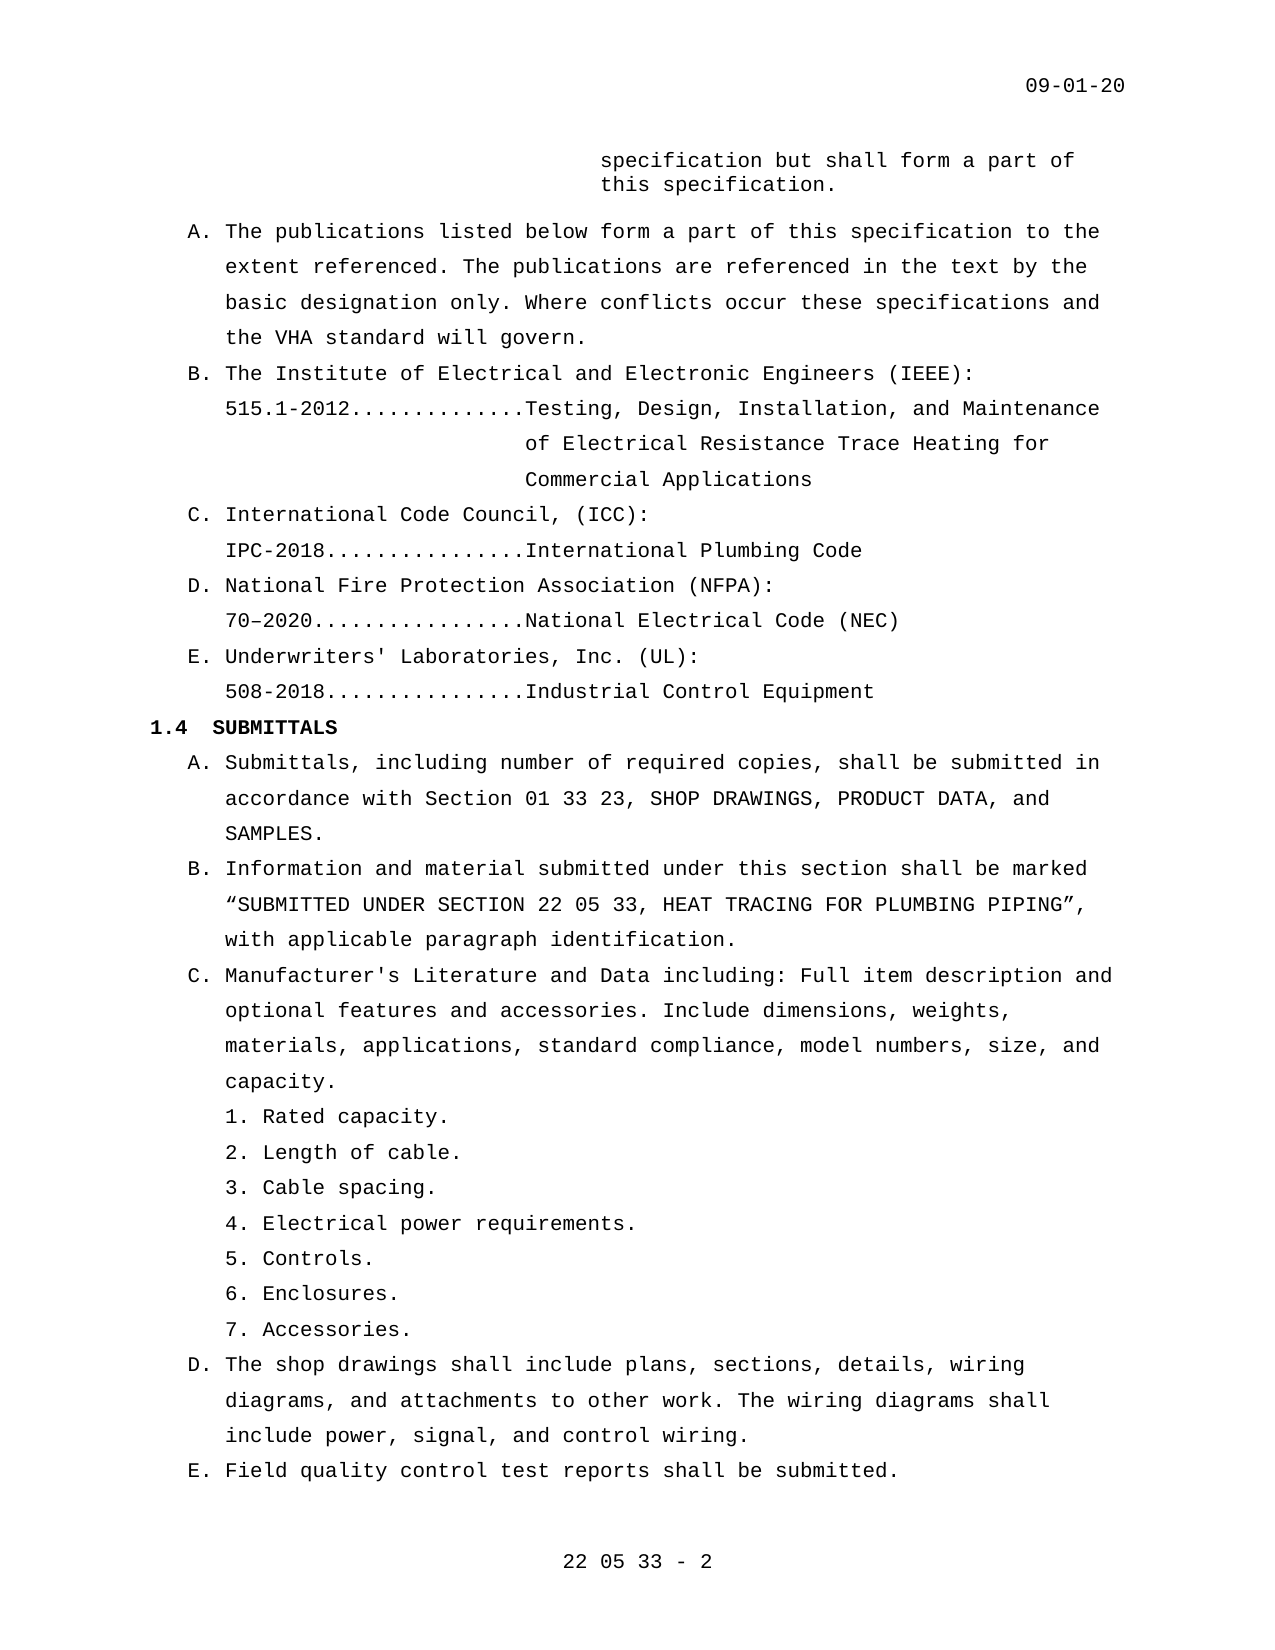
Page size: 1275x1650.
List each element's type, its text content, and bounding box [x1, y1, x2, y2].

text Enclosures. [225, 1283, 1125, 1307]
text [600, 150, 1125, 197]
text 70–2020 National Electrical Code (NEC) [225, 611, 1125, 634]
text National Fire Protection Association (NFPA): [187, 575, 1125, 599]
text Rated capacity. [225, 1106, 1125, 1130]
text The publications listed below form a part of this specification to the extent referenced. The publications are referenced in the text by the basic designation only. Where conflicts occur these specifications and the VHA standard will govern. [187, 221, 1125, 351]
text The Institute of Electrical and Electronic Engineers (IEEE): [187, 363, 1125, 386]
text Underwriters' Laboratories, Inc. (UL): [187, 646, 1125, 669]
text 515.1-2012 Testing, Design, Installation, and Maintenance of Electrical Resistance Trace Heating for Commercial Applications [225, 398, 1125, 492]
text Field quality control test reports shall be submitted. [187, 1461, 1125, 1484]
text Controls. [225, 1248, 1125, 1272]
text Accessories. [225, 1319, 1125, 1342]
text SUBMITTALS [150, 717, 1125, 740]
text The shop drawings shall include plans, sections, details, wiring diagrams, and attachments to other work. The wiring diagrams shall include power, signal, and control wiring. [187, 1354, 1125, 1449]
text IPC-2018 International Plumbing Code [225, 540, 1125, 563]
text Cable spacing. [225, 1177, 1125, 1201]
text Electrical power requirements. [225, 1213, 1125, 1236]
text Manufacturer's Literature and Data including: Full item description and optional features and accessories. Include dimensions, weights, materials, applications, standard compliance, model numbers, size, and capacity. [187, 965, 1125, 1094]
text Information and material submitted under this section shall be marked “SUBMITTED UNDER SECTION 22 05 33, HEAT TRACING FOR PLUMBING PIPING”, with applicable paragraph identification. [187, 858, 1125, 953]
text International Code Council, (ICC): [187, 504, 1125, 528]
text 508-2018 Industrial Control Equipment [225, 681, 1125, 705]
text Length of cable. [225, 1142, 1125, 1165]
text Submittals, including number of required copies, shall be submitted in accordance with Section 01 33 23, SHOP DRAWINGS, PRODUCT DATA, and SAMPLES. [187, 752, 1125, 847]
